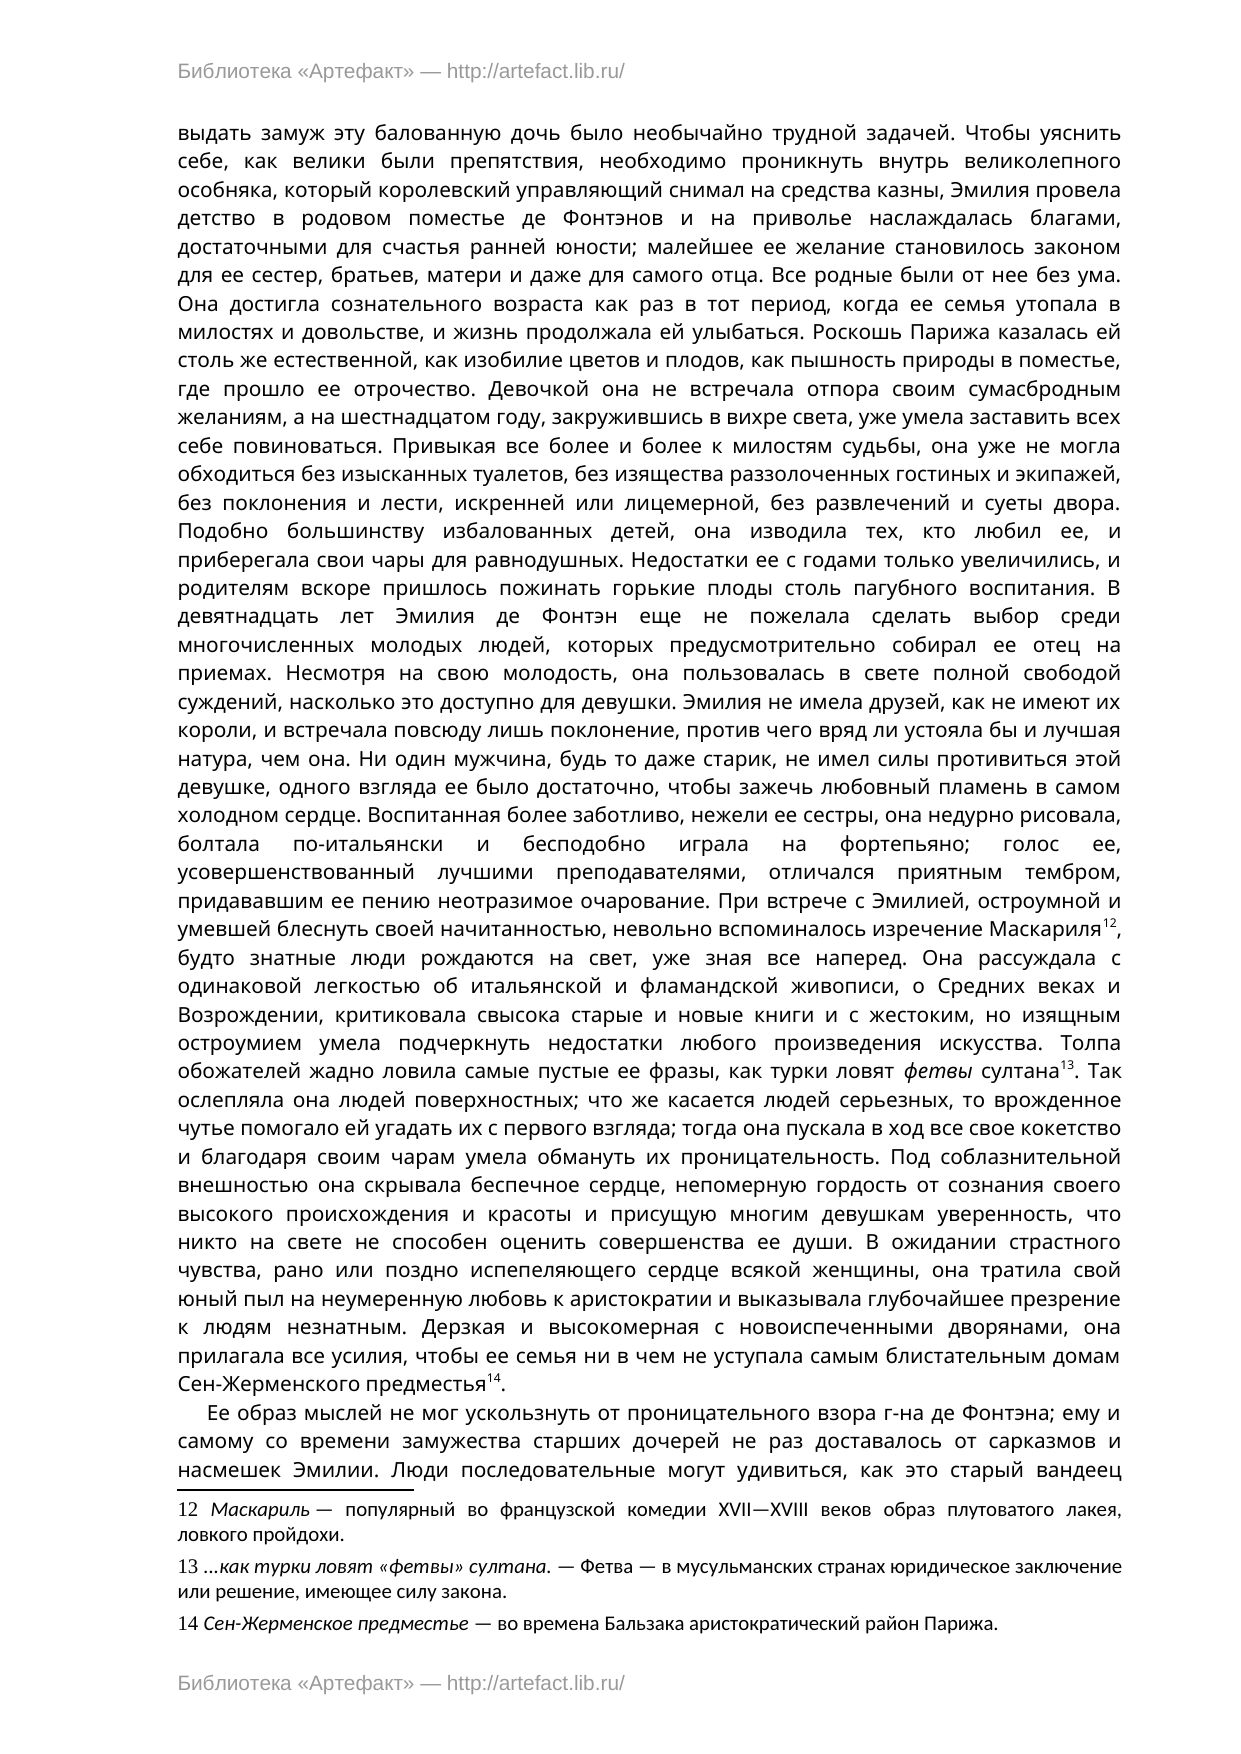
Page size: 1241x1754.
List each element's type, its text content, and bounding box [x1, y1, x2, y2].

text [177, 1398, 1122, 1483]
